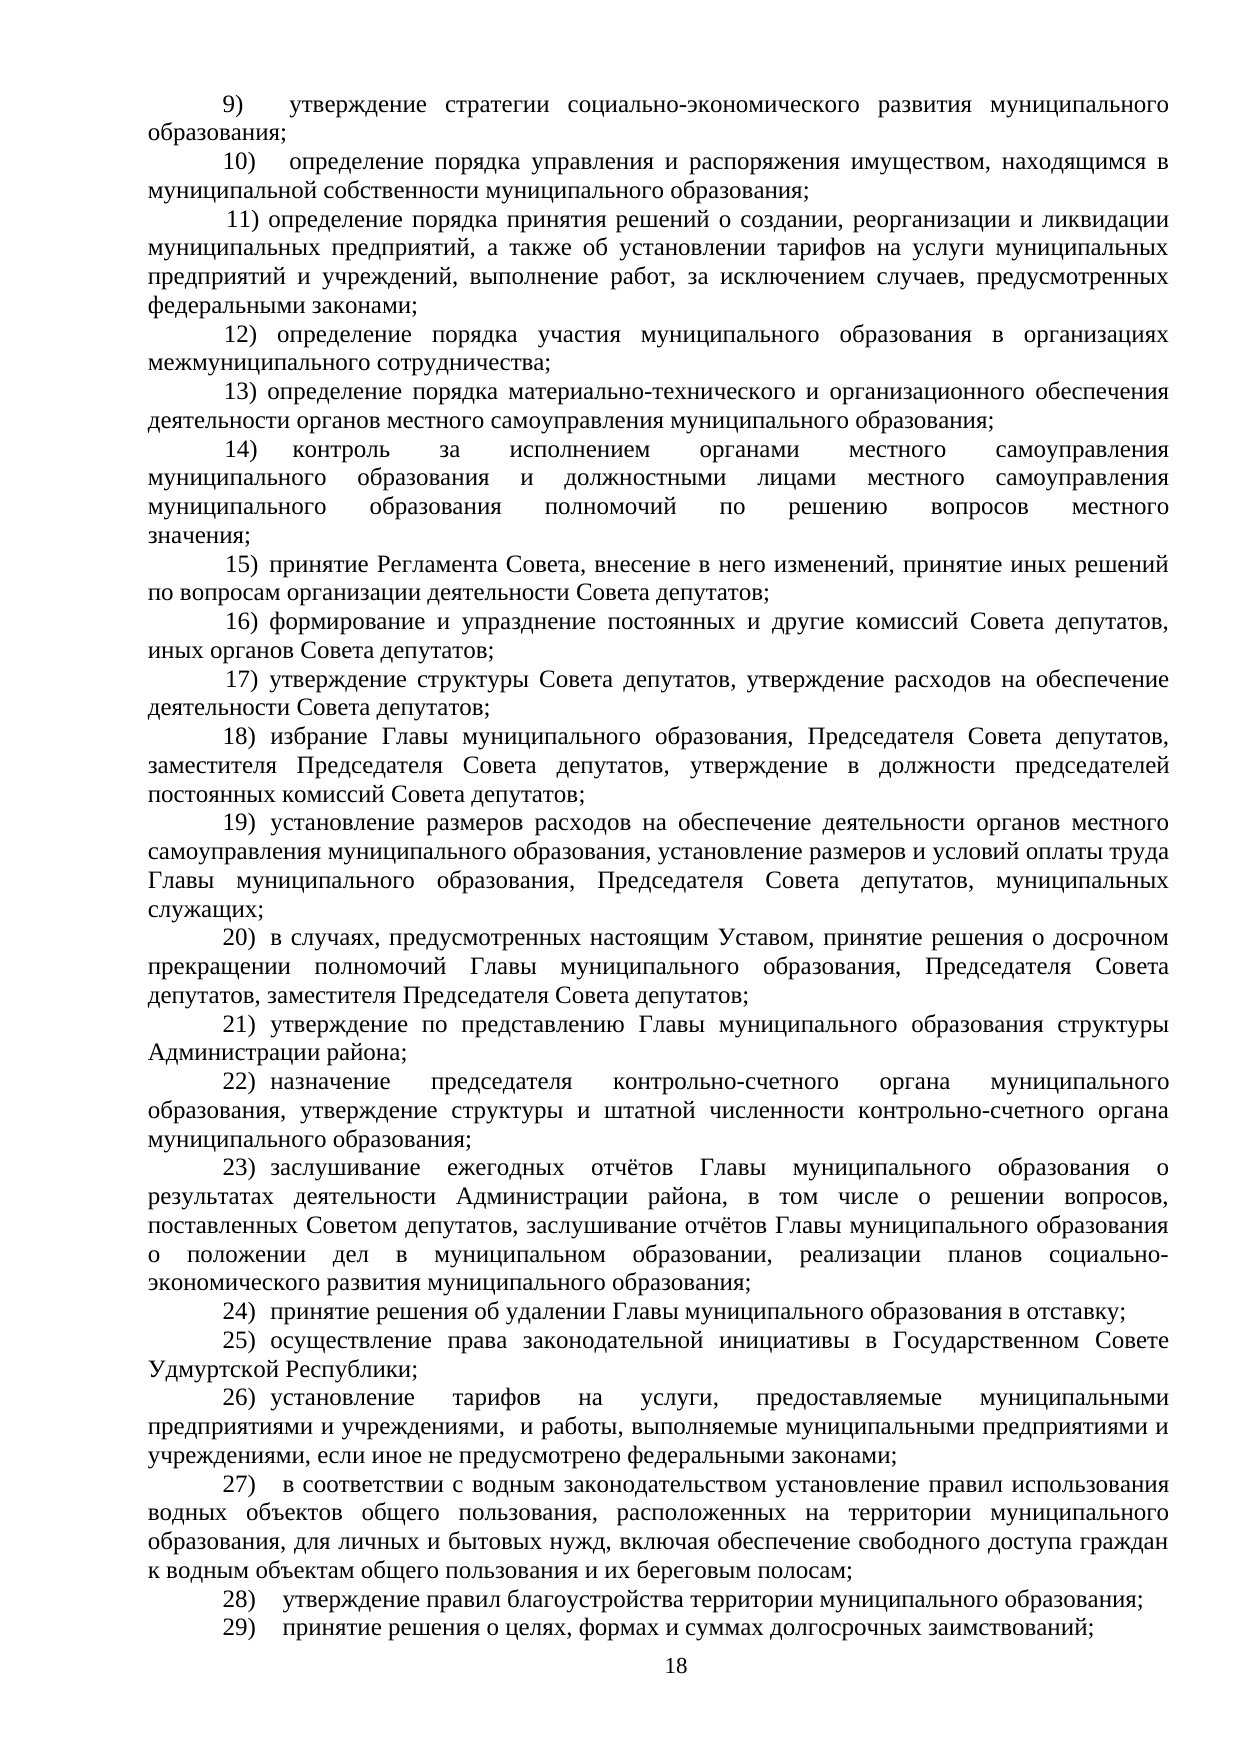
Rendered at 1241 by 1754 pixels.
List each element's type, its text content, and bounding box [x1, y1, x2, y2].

list установление размеров расходов на обеспечение деятельности органов местного самоуправления муниципального образования, установление размеров и условий оплаты труда Главы муниципального образования, Председателя Совета депутатов, муниципальных служащих; [148, 807, 1170, 922]
list осуществление права законодательной инициативы в Государственном Совете Удмуртской Республики; [148, 1325, 1170, 1382]
list определение порядка управления и распоряжения имуществом, находящимся в муниципальной собственности муниципального образования; [148, 146, 1170, 204]
list избрание Главы муниципального образования, Председателя Совета депутатов, заместителя Председателя Совета депутатов, утверждение в должности председателей постоянных комиссий Совета депутатов; [148, 721, 1170, 807]
list формирование и упразднение постоянных и другие комиссий Совета депутатов, иных органов Совета депутатов; [148, 606, 1170, 664]
list утверждение по представлению Главы муниципального образования структуры Администрации района; [148, 1009, 1170, 1066]
list принятие решения об удалении Главы муниципального образования в отставку; [148, 1296, 1170, 1325]
list утверждение стратегии социально-экономического развития муниципального образования; [148, 89, 1170, 146]
list в соответствии с водным законодательством установление правил использования водных объектов общего пользования, расположенных на территории муниципального образования, для личных и бытовых нужд, включая обеспечение свободного доступа граждан к водным объектам общего пользования и их береговым полосам; [148, 1469, 1170, 1584]
list в случаях, предусмотренных настоящим Уставом, принятие решения о досрочном прекращении полномочий Главы муниципального образования, Председателя Совета депутатов, заместителя Председателя Совета депутатов; [148, 922, 1170, 1009]
text 14) контроль за исполнением органами местного самоуправления муниципального образования и должностными лицами местного самоуправления муниципального образования полномочий по решению вопросов местного значения; [148, 434, 1170, 549]
list утверждение правил благоустройства территории муниципального образования; [148, 1584, 1170, 1612]
list назначение председателя контрольно-счетного органа муниципального образования, утверждение структуры и штатной численности контрольно-счетного органа муниципального образования; [148, 1066, 1170, 1152]
text 11) определение порядка принятия решений о создании, реорганизации и ликвидации муниципальных предприятий, а также об установлении тарифов на услуги муниципальных предприятий и учреждений, выполнение работ, за исключением случаев, предусмотренных федеральными законами; [148, 204, 1170, 319]
list принятие решения о целях, формах и суммах долгосрочных заимствований; [148, 1612, 1170, 1641]
list принятие Регламента Совета, внесение в него изменений, принятие иных решений по вопросам организации деятельности Совета депутатов; [148, 549, 1170, 606]
text 13) определение порядка материально-технического и организационного обеспечения деятельности органов местного самоуправления муниципального образования; [148, 376, 1170, 434]
text 12) определение порядка участия муниципального образования в организациях межмуниципального сотрудничества; [148, 319, 1170, 376]
list установление тарифов на услуги, предоставляемые муниципальными предприятиями и учреждениями, и работы, выполняемые муниципальными предприятиями и учреждениями, если иное не предусмотрено федеральными законами; [148, 1382, 1170, 1469]
list утверждение структуры Совета депутатов, утверждение расходов на обеспечение деятельности Совета депутатов; [148, 664, 1170, 721]
list заслушивание ежегодных отчётов Главы муниципального образования о результатах деятельности Администрации района, в том числе о решении вопросов, поставленных Советом депутатов, заслушивание отчётов Главы муниципального образования о положении дел в муниципальном образовании, реализации планов социально-экономического развития муниципального образования; [148, 1152, 1170, 1296]
